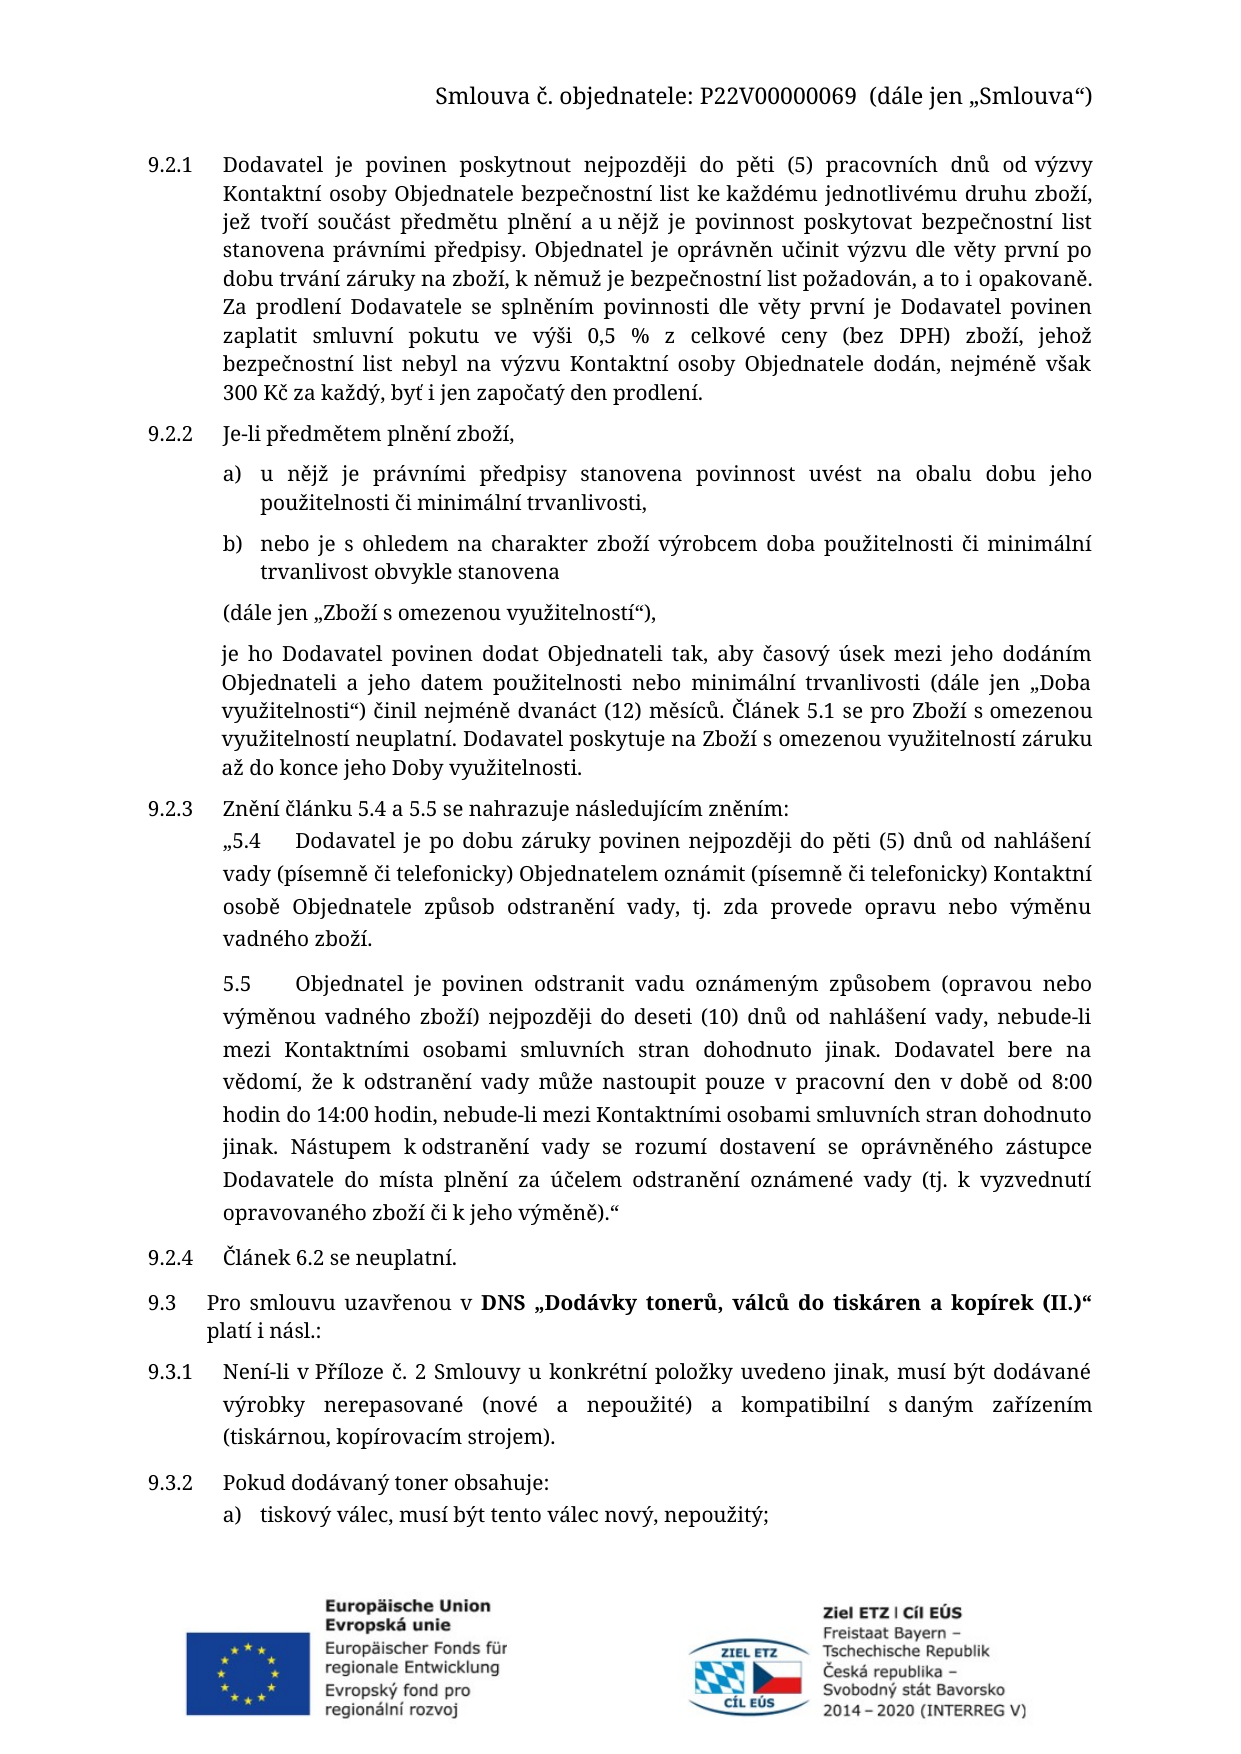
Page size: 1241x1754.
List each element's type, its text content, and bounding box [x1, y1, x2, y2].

picture [147, 1557, 1093, 1754]
list Je-li předmětem plnění zboží, [148, 419, 1093, 447]
text (dále jen „Zboží s omezenou využitelností“), [223, 598, 1093, 627]
text je ho Dodavatel povinen dodat Objednateli tak, aby časový úsek mezi jeho dodáním Objednateli a jeho datem použitelnosti nebo minimální trvanlivosti (dále jen „Doba využitelnosti“) činil nejméně dvanáct (12) měsíců. Článek 5.1 se pro Zboží s omezenou využitelností neuplatní. Dodavatel poskytuje na Zboží s omezenou využitelností záruku až do konce jeho Doby využitelnosti. [221, 639, 1093, 781]
list Není-li v Příloze č. 2 Smlouvy u konkrétní položky uvedeno jinak, musí být dodávané výrobky nerepasované (nové a nepoužité) a kompatibilní s daným zařízením (tiskárnou, kopírovacím strojem). [148, 1357, 1093, 1451]
list Dodavatel je povinen poskytnout nejpozději do pěti (5) pracovních dnů od výzvy Kontaktní osoby Objednatele bezpečnostní list ke každému jednotlivému druhu zboží, jež tvoří součást předmětu plnění a u nějž je povinnost poskytovat bezpečnostní list stanovena právními předpisy. Objednatel je oprávněn učinit výzvu dle věty první po dobu trvání záruky na zboží, k němuž je bezpečnostní list požadován, a to i opakovaně. Za prodlení Dodavatele se splněním povinnosti dle věty první je Dodavatel povinen zaplatit smluvní pokutu ve výši 0,5 % z celkové ceny (bez DPH) zboží, jehož bezpečnostní list nebyl na výzvu Kontaktní osoby Objednatele dodán, nejméně však 300 Kč za každý, byť i jen započatý den prodlení. [148, 150, 1093, 406]
list Pokud dodávaný toner obsahuje: [148, 1468, 1093, 1496]
list „5.4 Dodavatel je po dobu záruky povinen nejpozději do pěti (5) dnů od nahlášení vady (písemně či telefonicky) Objednatelem oznámit (písemně či telefonicky) Kontaktní osobě Objednatele způsob odstranění vady, tj. zda provede opravu nebo výměnu vadného zboží. [223, 827, 1093, 953]
list Pro smlouvu uzavřenou v DNS „Dodávky tonerů, válců do tiskáren a kopírek (II.)“ platí i násl.: [148, 1288, 1093, 1345]
list tiskový válec, musí být tento válec nový, nepoužitý; [223, 1500, 1093, 1529]
list 5.5 Objednatel je povinen odstranit vadu oznámeným způsobem (opravou nebo výměnou vadného zboží) nejpozději do deseti (10) dnů od nahlášení vady, nebude-li mezi Kontaktními osobami smluvních stran dohodnuto jinak. Dodavatel bere na vědomí, že k odstranění vady může nastoupit pouze v pracovní den v době od 8:00 hodin do 14:00 hodin, nebude-li mezi Kontaktními osobami smluvních stran dohodnuto jinak. Nástupem k odstranění vady se rozumí dostavení se oprávněného zástupce Dodavatele do místa plnění za účelem odstranění oznámené vady (tj. k vyzvednutí opravovaného zboží či k jeho výměně).“ [223, 969, 1093, 1226]
list Článek 6.2 se neuplatní. [148, 1243, 1093, 1271]
list nebo je s ohledem na charakter zboží výrobcem doba použitelnosti či minimální trvanlivost obvykle stanovena [223, 529, 1093, 586]
list Znění článku 5.4 a 5.5 se nahrazuje následujícím zněním: [148, 794, 1093, 822]
list u nějž je právními předpisy stanovena povinnost uvést na obalu dobu jeho použitelnosti či minimální trvanlivosti, [223, 459, 1093, 516]
